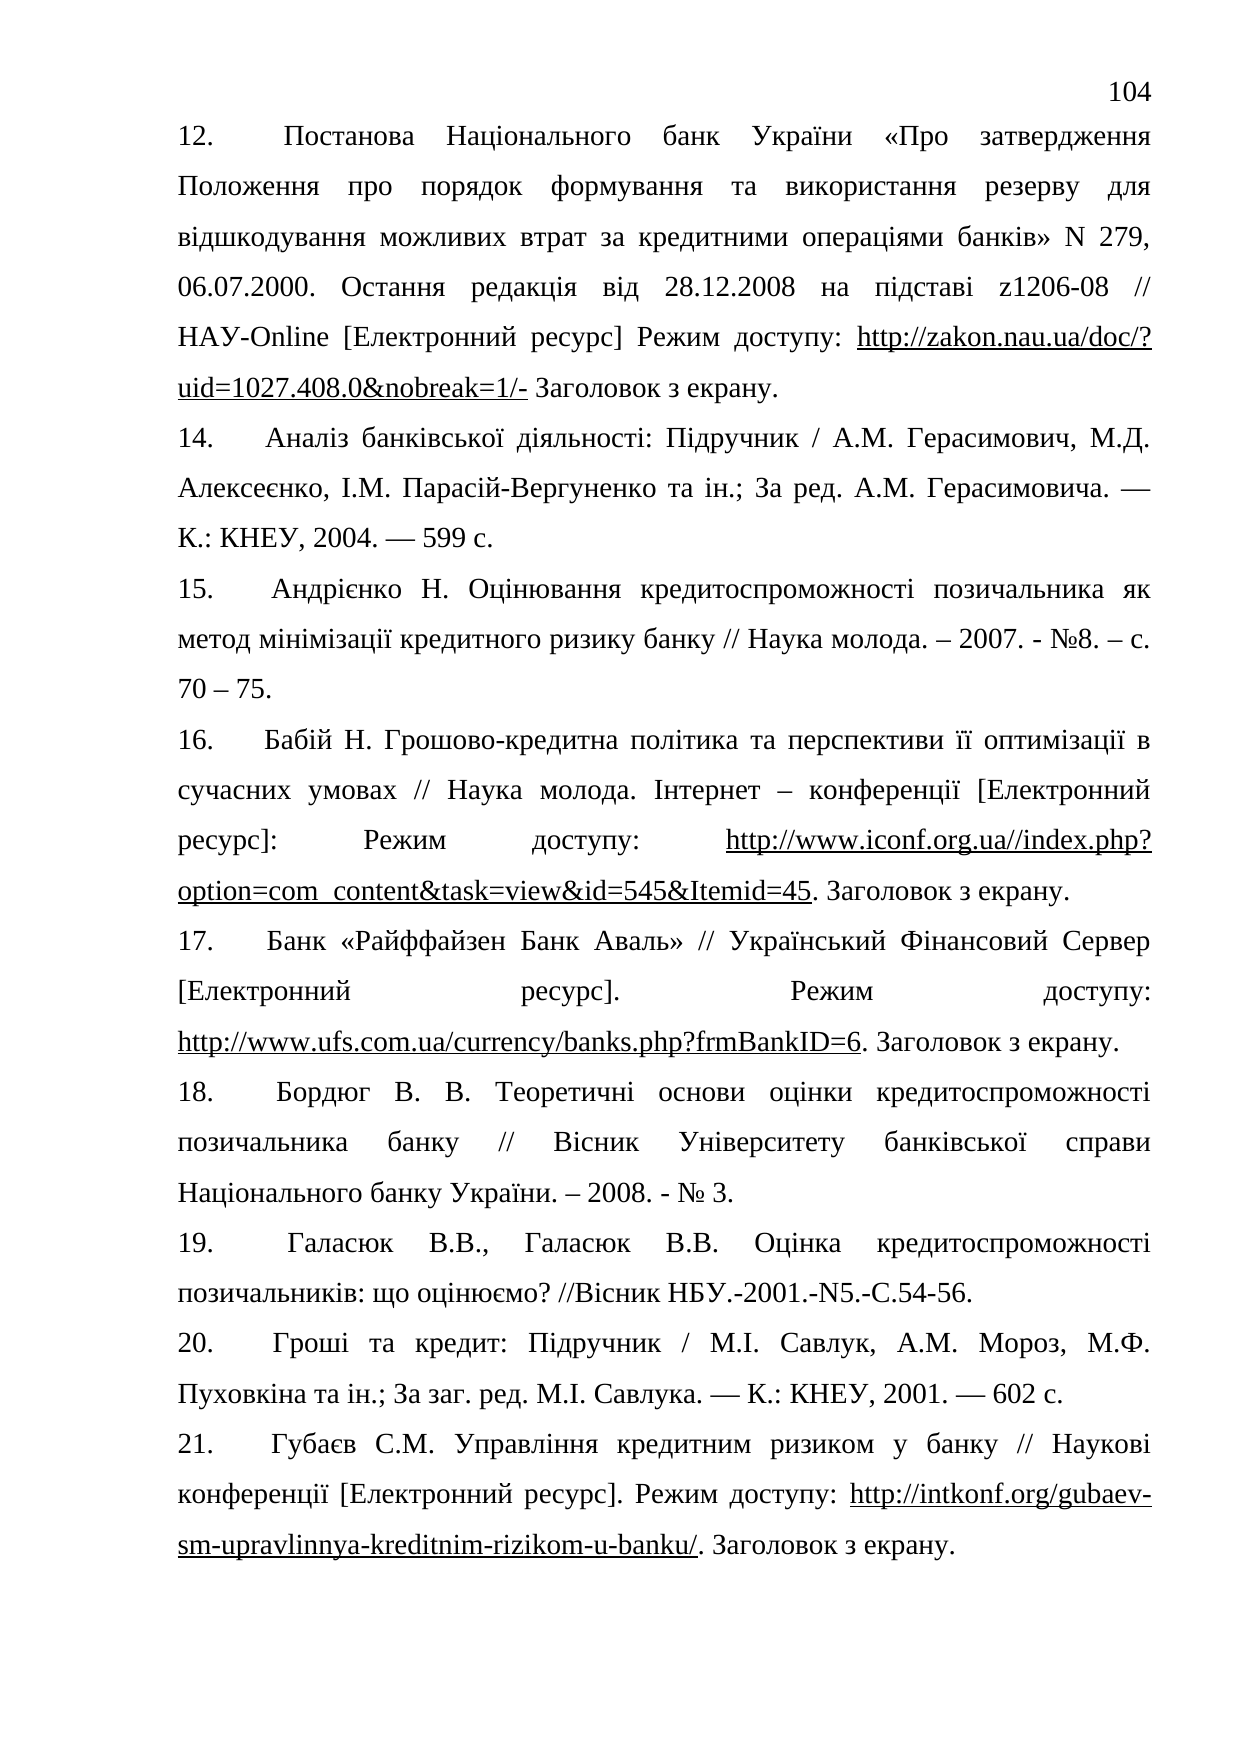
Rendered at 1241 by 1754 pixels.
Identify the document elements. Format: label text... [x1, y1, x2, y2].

list Гроші та кредит: Підручник / М.І. Савлук, А.М. Мороз, М.Ф. Пуховкіна та ін.; За заг. ред. М.І. Савлука. — К.: кнеу, 2001. — 602 с. [177, 1326, 1152, 1409]
list Губаєв С.М. Управління кредитним ризиком у банку // Наукові конференції [Електронний ресурс]. Режим доступу: http://intkonf.org/gubaev-sm-upravlinnya-kreditnim-rizikom-u-banku/. Заголовок з екрану. [177, 1426, 1152, 1560]
list Бордюг В. В. Теоретичні основи оцінки кредитоспроможності позичальника банку // Вісник Університету банківської справи Національного банку України. – 2008. - № 3. [177, 1074, 1152, 1208]
list Банк «Райффайзен Банк Аваль» // Український Фінансовий Сервер [Електронний ресурс]. Режим доступу: http://www.ufs.com.ua/currency/banks.php?frmBankID=6. Заголовок з екрану. [177, 923, 1152, 1057]
list Постанова Національного банк України «Про затвердження Положення про порядок формування та використання резерву для відшкодування можливих втрат за кредитними операціями банків» N 279, 06.07.2000. Остання редакцiя вiд 28.12.2008 на пiдставi z1206-08 // НАУ-Online [Електронний ресурс] Режим доступу: http://zakon.nau.ua/doc/?uid=1027.408.0&nobreak=1/- Заголовок з екрану. [177, 118, 1152, 403]
list Бабій Н. Грошово-кредитна політика та перспективи її оптимізації в сучасних умовах // Наука молода. Інтернет – конференції [Електронний ресурс]: Режим доступу: http://www.iconf.org.ua//index.php?option=com_content&task=view&id=545&Itemid=45. Заголовок з екрану. [177, 722, 1152, 906]
list Андрієнко Н. Оцінювання кредитоспроможності позичальника як метод мінімізації кредитного ризику банку // Наука молода. – 2007. - №8. – с. 70 – 75. [177, 571, 1152, 705]
list Галасюк В.В., Галасюк В.В. Оцінка кредитоспроможності позичальників: що оцінюємо? //Вісник НБУ.-2001.-N5.-С.54-56. [177, 1225, 1152, 1309]
list Аналіз банківської діяльності: Підручник / А.М. Герасимович, М.Д. Алексеєнко, І.М. Парасій-Вергуненко та ін.; За ред. А.М. Герасимовича. — К.: КНЕУ, 2004. — 599 с. [177, 420, 1152, 554]
